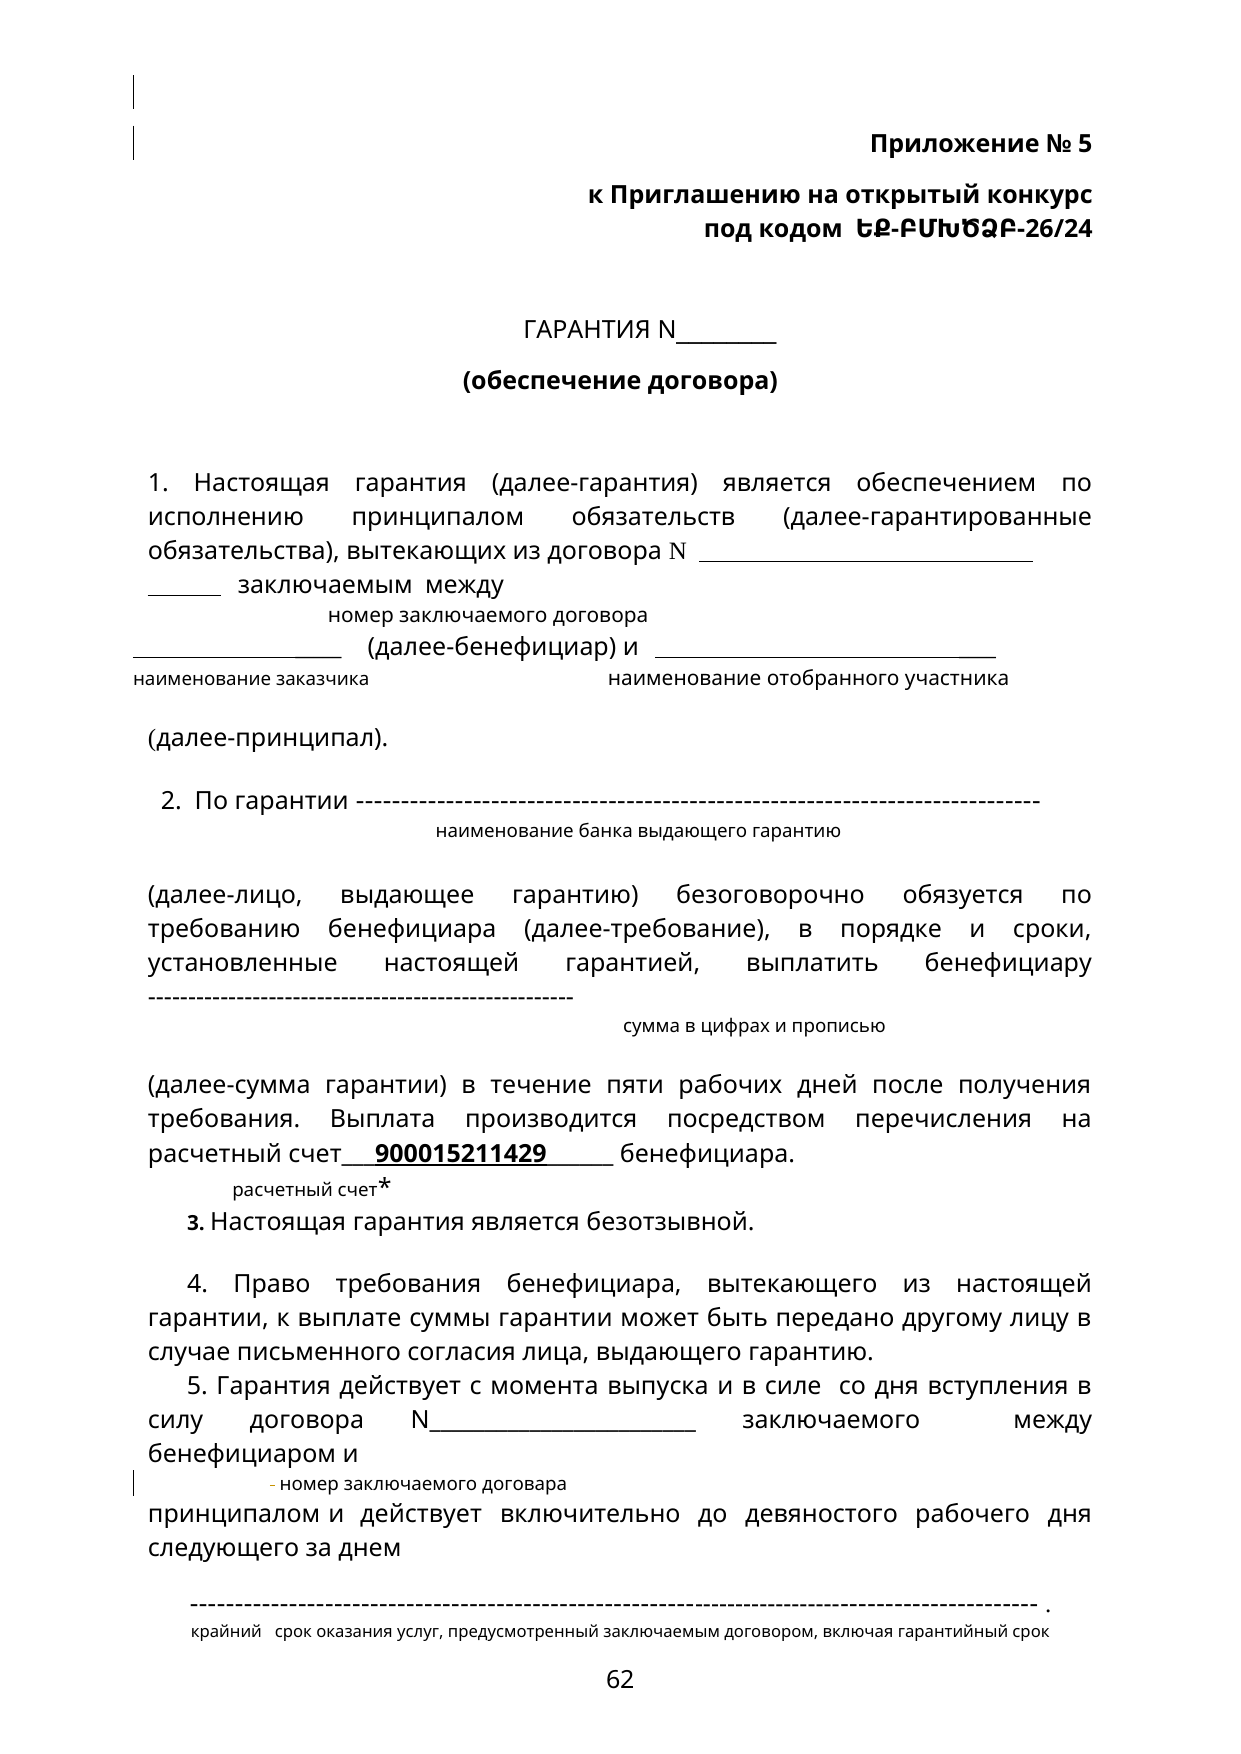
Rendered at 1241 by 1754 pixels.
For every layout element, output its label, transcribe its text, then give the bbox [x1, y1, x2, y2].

text 5. Гарантия действует с момента выпуска и в силе со дня вступления в силу договора N________________________ заключаемого между бенефициаром и [148, 1368, 1092, 1470]
text (обеспечение договора) [207, 363, 1034, 397]
text номер заключаемого договара [148, 1470, 1092, 1496]
text ГАРАНТИЯ N________ [148, 312, 1092, 346]
text наименование банка выдающего гарантию [148, 817, 1092, 842]
text наименование заказчика наименование отобранного участника [133, 663, 1092, 691]
text расчетный счет* [148, 1169, 1092, 1203]
text сумма в цифрах и прописью [148, 1013, 1092, 1038]
text к Приглашению на открытый конкурс под кодом ԵՔ-ԲՄԽԾՁԲ-26/24 [148, 176, 1092, 244]
text 2. По гарантии ---------------------------------------------------------------------------- [148, 783, 1092, 817]
text 3. Настоящая гарантия является безотзывной. [148, 1203, 1092, 1237]
text _____ (далее-бенефициар) и ____ [133, 629, 1092, 663]
text 4. Право требования бенефициара, вытекающего из настоящей гарантии, к выплате суммы гарантии может быть передано другому лицу в случае письменного согласия лица, выдающего гарантию. [148, 1266, 1092, 1368]
text номер заключаемого договора [148, 600, 1092, 629]
text (далее-принципал). [148, 720, 1092, 754]
text принципалом и действует включительно до девяностого рабочего дня следующего за днем [148, 1496, 1092, 1564]
text ------------------------------------------------------------------------------------------------ . крайний срок оказания услуг, предусмотренный заключаемым договором, включая гарантийный срок [148, 1586, 1092, 1642]
text Приложение № 5 [148, 126, 1092, 160]
text (далее-лицо, выдающее гарантию) безоговорочно обязуется по требованию бенефициара (далее-требование), в порядке и сроки, установленные настоящей гарантией, выплатить бенефициару ----------------------------------------------------- [148, 877, 1092, 1013]
text (далее-сумма гарантии) в течение пяти рабочих дней после получения требования. Выплата производится посредством перечисления на расчетный счет___900015211429______ бенефициара. [148, 1067, 1092, 1169]
text 1. Настоящая гарантия (далее-гарантия) является обеспечением по исполнению принципалом обязательств (далее-гарантированные обязательства), вытекающих из договора N заключаемым между [148, 464, 1092, 600]
